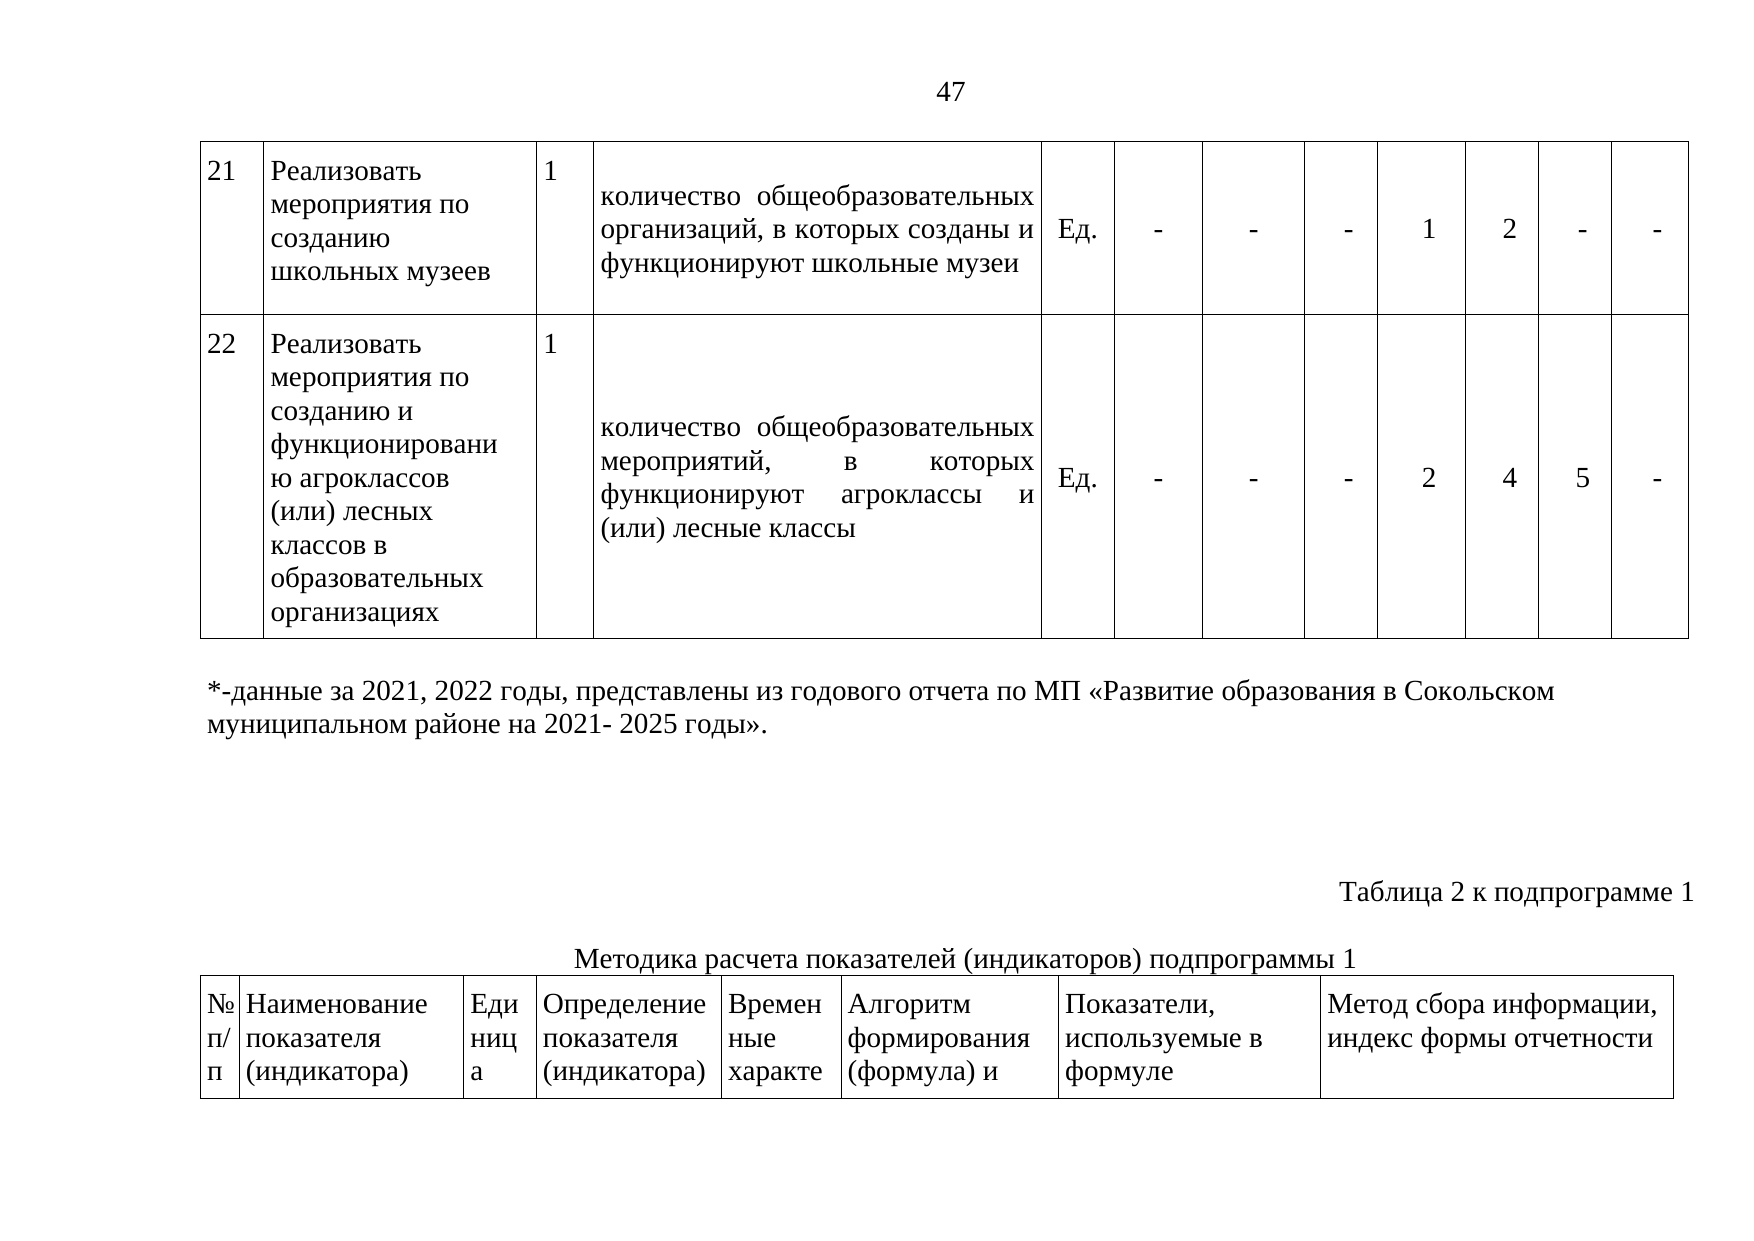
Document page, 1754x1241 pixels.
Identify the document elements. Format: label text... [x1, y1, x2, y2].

table_cell количество общеобразовательных организаций, в которых созданы и функционируют школьные музеи [594, 142, 1041, 314]
table_cell Реализовать мероприятия по созданию и функционированию агроклассов (или) лесных классов в образовательных организациях [264, 315, 536, 638]
text Таблица 2 к подпрограмме 1 [207, 874, 1695, 908]
table_cell - [1203, 142, 1304, 314]
text Методика расчета показателей (индикаторов) подпрограммы 1 [207, 941, 1665, 975]
table_header Единица измерения [464, 976, 536, 1098]
table_cell 1 [537, 142, 593, 314]
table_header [240, 976, 463, 1098]
table_cell - [1612, 142, 1688, 314]
table_cell 21 [201, 142, 263, 314]
table_cell Ед. [1042, 315, 1114, 638]
table_cell 2 [1466, 142, 1538, 314]
table_cell Реализовать мероприятия по созданию школьных музеев [264, 142, 536, 314]
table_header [722, 976, 841, 1098]
table_cell 4 [1466, 315, 1538, 638]
table_cell 2 [1378, 315, 1465, 638]
table_cell - [1115, 142, 1202, 314]
table_cell Ед. [1042, 142, 1114, 314]
table_cell - [1539, 142, 1611, 314]
text *-данные за 2021, 2022 годы, представлены из годового отчета по МП «Развитие образования в Сокольском муниципальном районе на 2021- 2025 годы». [207, 673, 1695, 740]
table_cell 22 [201, 315, 263, 638]
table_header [842, 976, 1058, 1098]
table_header № п/п [201, 976, 239, 1098]
table_cell - [1203, 315, 1304, 638]
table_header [1321, 976, 1673, 1098]
table_cell - [1612, 315, 1688, 638]
table_cell - [1305, 315, 1377, 638]
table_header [537, 976, 721, 1098]
table_cell 1 [1378, 142, 1465, 314]
table_cell - [1305, 142, 1377, 314]
table_cell 1 [537, 315, 593, 638]
table_cell 5 [1539, 315, 1611, 638]
table_cell - [1115, 315, 1202, 638]
table_cell количество общеобразовательных мероприятий, в которых функционируют агроклассы и (или) лесные классы [594, 315, 1041, 638]
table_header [1059, 976, 1320, 1098]
